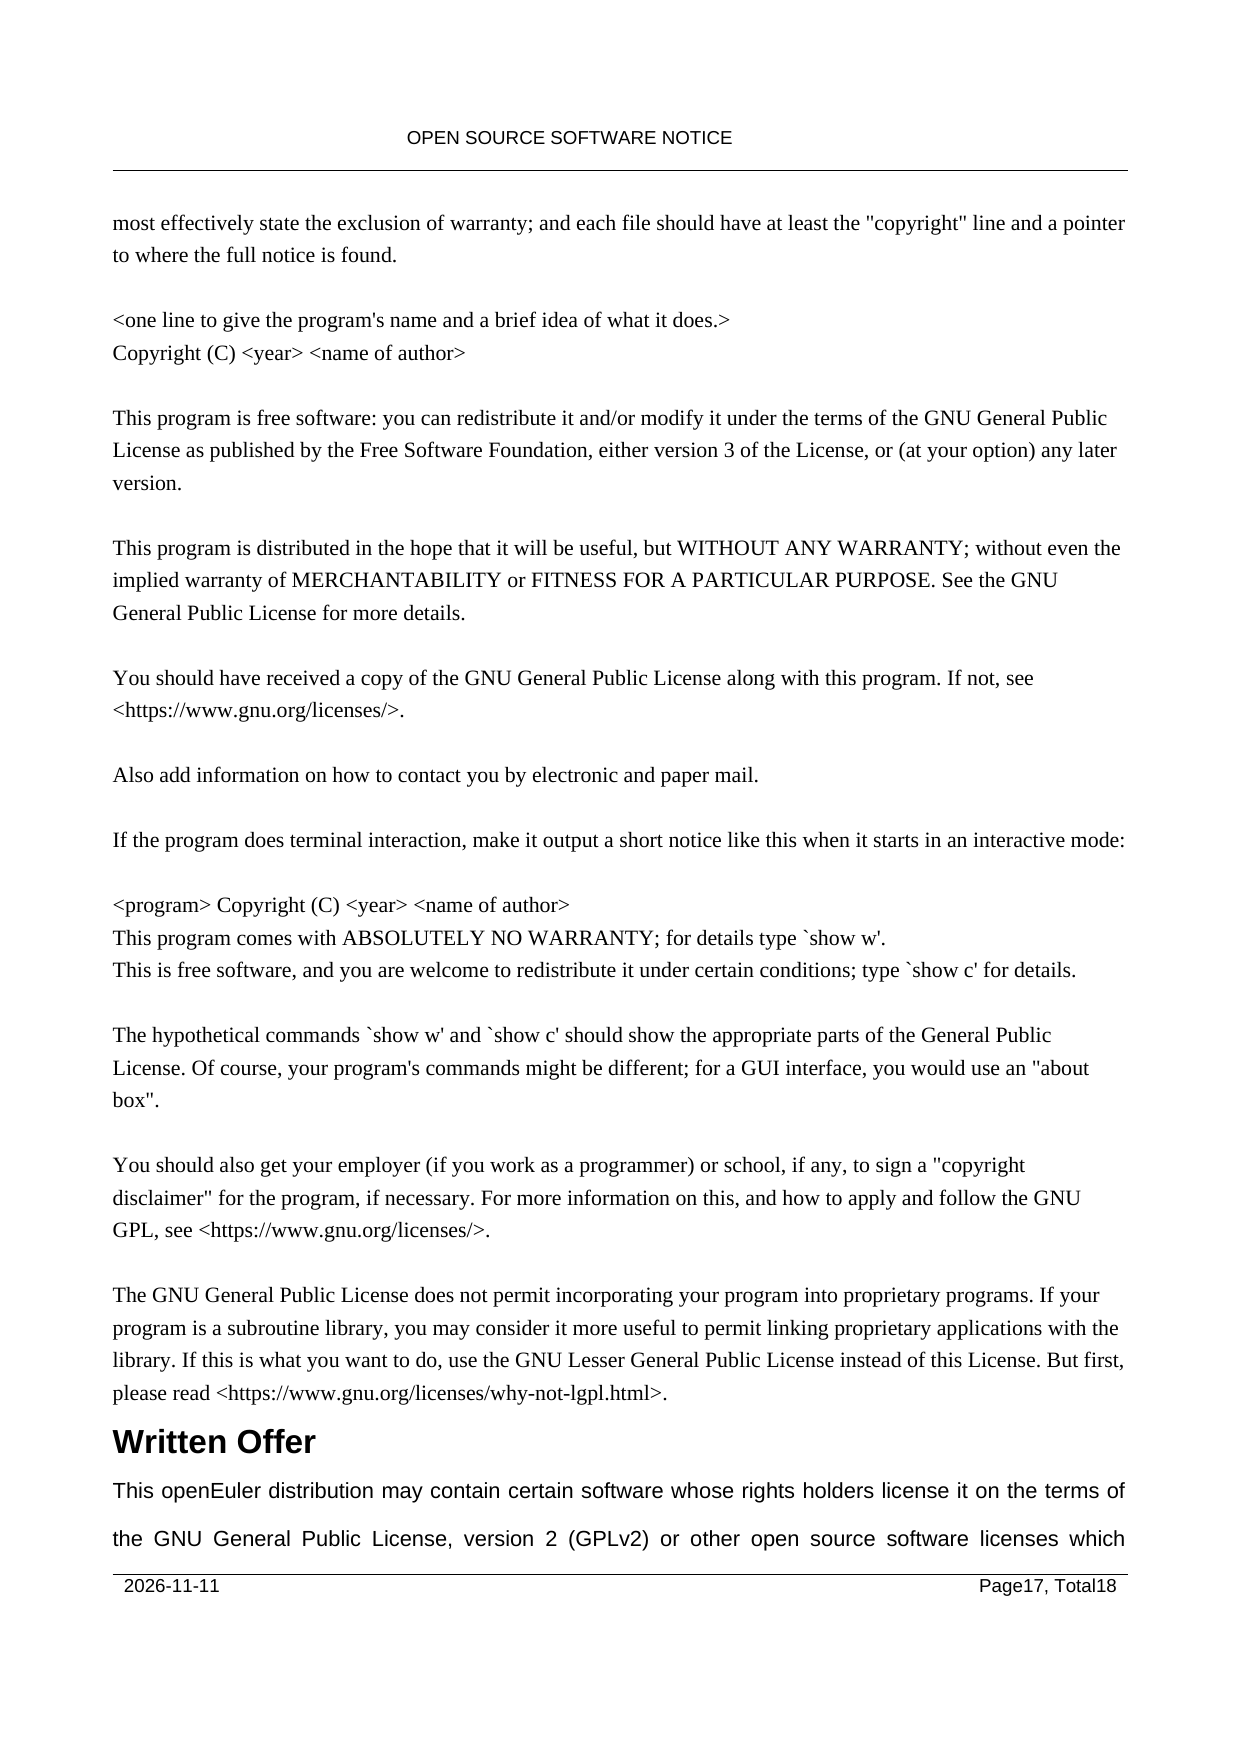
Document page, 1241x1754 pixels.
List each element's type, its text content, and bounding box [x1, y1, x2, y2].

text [112, 206, 1128, 1409]
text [112, 1474, 1128, 1555]
text Written Offer [112, 1409, 1128, 1474]
